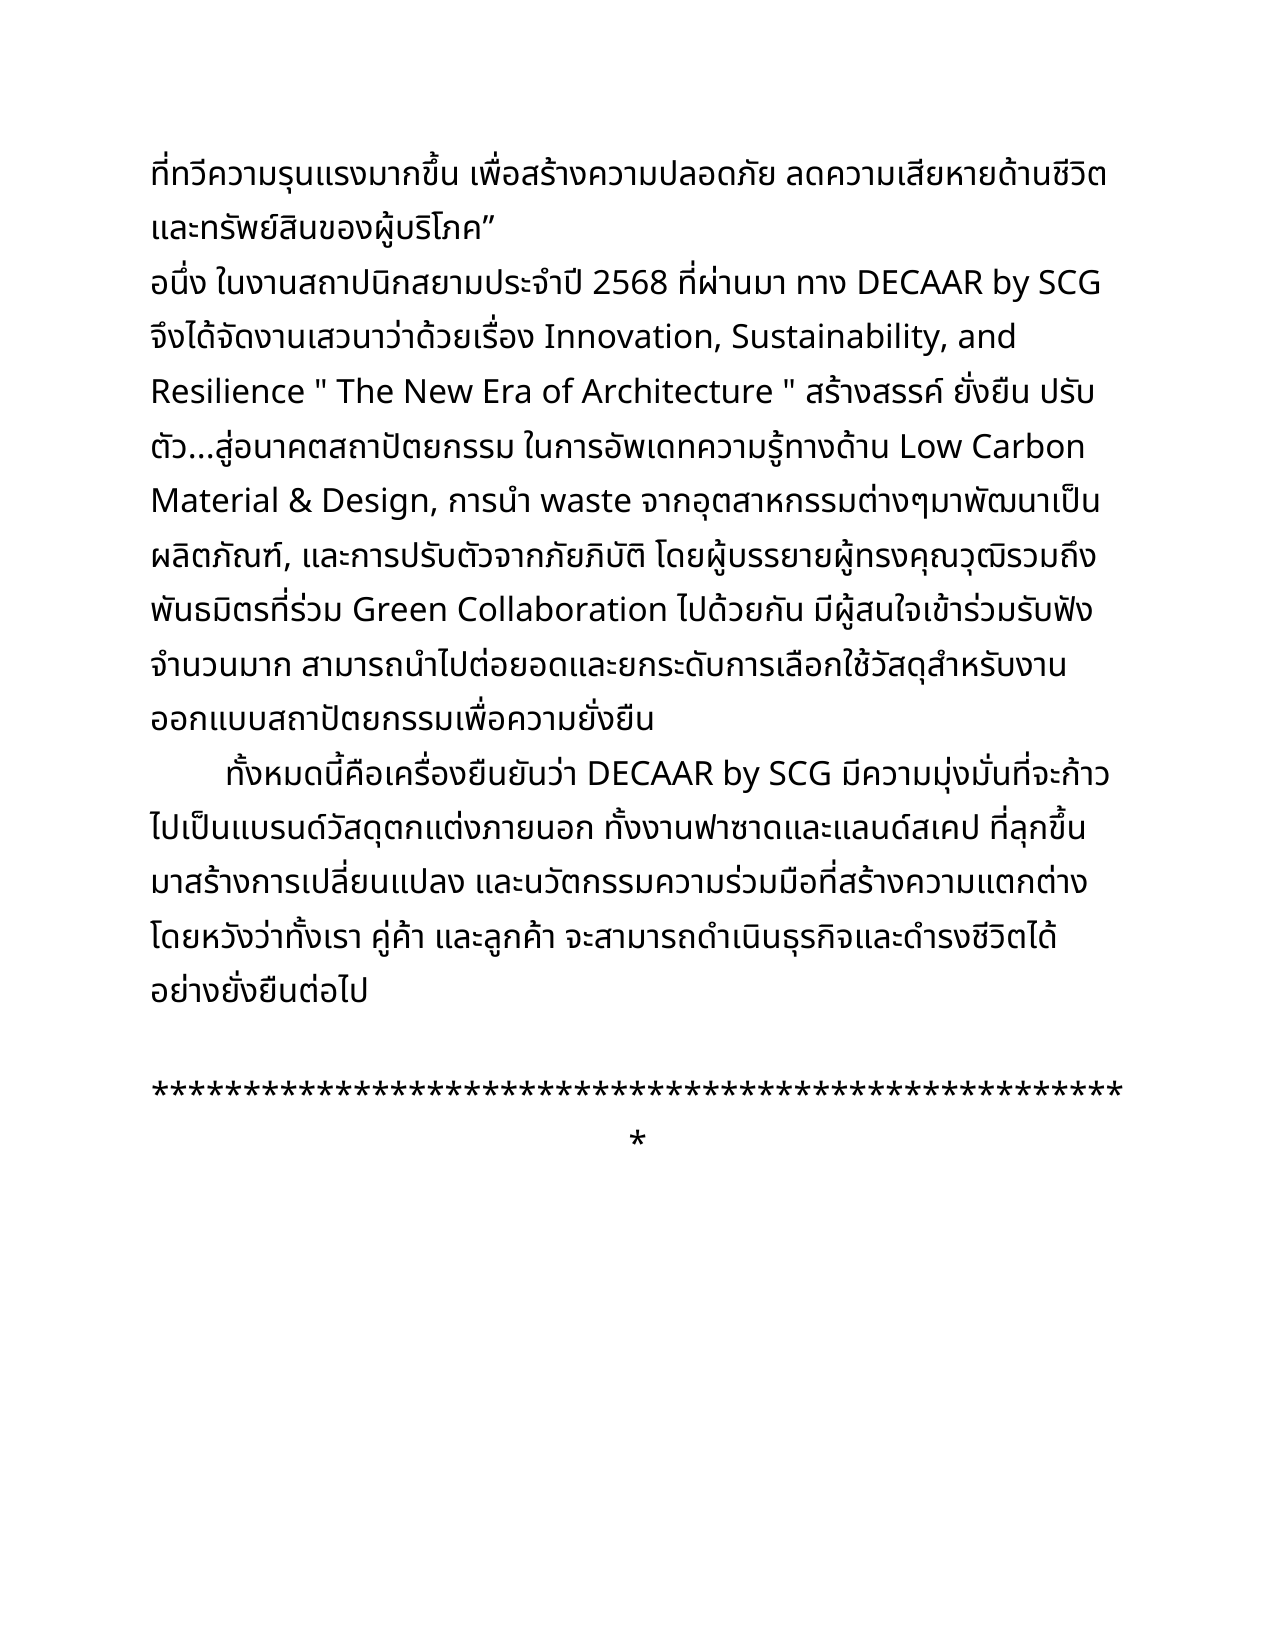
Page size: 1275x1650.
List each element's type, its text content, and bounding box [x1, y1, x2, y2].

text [150, 150, 1125, 255]
text ทั้งหมดนี้คือเครื่องยืนยันว่า DECAAR by SCG มีความมุ่งมั่นที่จะก้าวไปเป็นแบรนด์วัสดุตกแต่งภายนอก ทั้งงานฟาซาดและแลนด์สเคป ที่ลุกขึ้นมาสร้างการเปลี่ยนแปลง และนวัตกรรมความร่วมมือที่สร้างความแตกต่าง โดยหวังว่าทั้งเรา คู่ค้า และลูกค้า จะสามารถดำเนินธุรกิจและดำรงชีวิตได้อย่างยั่งยืนต่อไป [150, 749, 1125, 1018]
text อนึ่ง ในงานสถาปนิกสยามประจำปี 2568 ที่ผ่านมา ทาง DECAAR by SCG จึงได้จัดงานเสวนาว่าด้วยเรื่อง Innovation, Sustainability, and Resilience " The New Era of Architecture " สร้างสรรค์ ยั่งยืน ปรับตัว...สู่อนาคตสถาปัตยกรรม ในการอัพเดทความรู้ทางด้าน Low Carbon Material & Design, การนำ waste จากอุตสาหกรรมต่างๆมาพัฒนาเป็นผลิตภัณฑ์, และการปรับตัวจากภัยภิบัติ โดยผู้บรรยายผู้ทรงคุณวุฒิรวมถึงพันธมิตรที่ร่วม Green Collaboration ไปด้วยกัน มีผู้สนใจเข้าร่วมรับฟังจำนวนมาก สามารถนำไปต่อยอดและยกระดับการเลือกใช้วัสดุสำหรับงานออกแบบสถาปัตยกรรมเพื่อความยั่งยืน [150, 259, 1125, 746]
text ****************************************************** [150, 1071, 1125, 1165]
